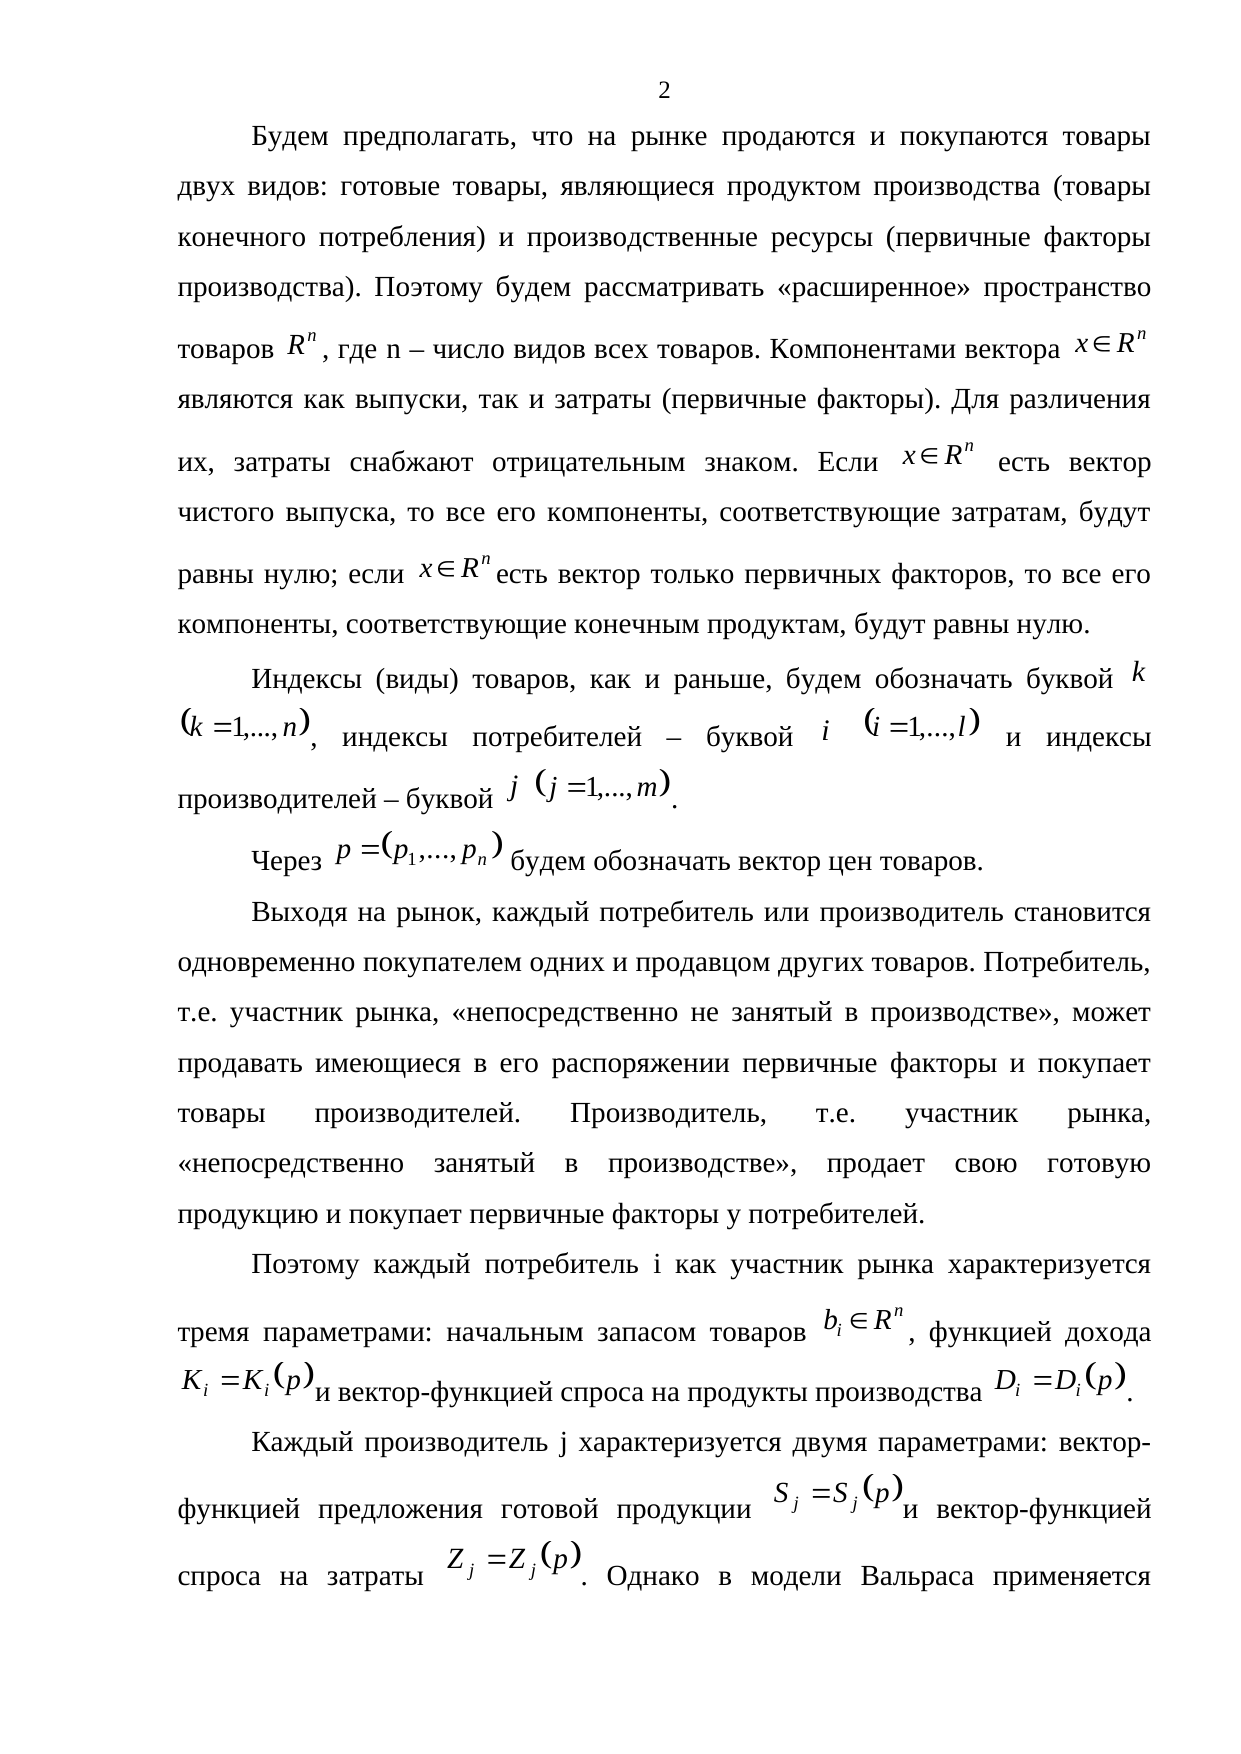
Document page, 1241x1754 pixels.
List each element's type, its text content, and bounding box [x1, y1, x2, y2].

text Индексы (виды) товаров, как и раньше, будем обозначать буквой , индексы потребителей – буквой и индексы производителей – буквой . [177, 657, 1152, 815]
text Через будем обозначать вектор цен товаров. [177, 832, 1152, 877]
text Поэтому каждый потребитель i как участник рынка характеризуется тремя параметрами: начальным запасом товаров , функцией дохода и вектор-функцией спроса на продукты производства . [177, 1246, 1152, 1408]
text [177, 1424, 1152, 1592]
text Будем предполагать, что на рынке продаются и покупаются товары двух видов: готовые товары, являющиеся продуктом производства (товары конечного потребления) и производственные ресурсы (первичные факторы производства). Поэтому будем рассматривать «расширенное» пространство товаров , где n – число видов всех товаров. Компонентами вектора являются как выпуски, так и затраты (первичные факторы). Для различения их, затраты снабжают отрицательным знаком. Если есть вектор чистого выпуска, то все его компоненты, соответствующие затратам, будут равны нулю; если есть вектор только первичных факторов, то все его компоненты, соответствующие конечным продуктам, будут равны нулю. [177, 118, 1152, 640]
text Выходя на рынок, каждый потребитель или производитель становится одновременно покупателем одних и продавцом других товаров. Потребитель, т.е. участник рынка, «непосредственно не занятый в производстве», может продавать имеющиеся в его распоряжении первичные факторы и покупает товары производителей. Производитель, т.е. участник рынка, «непосредственно занятый в производстве», продает свою готовую продукцию и покупает первичные факторы у потребителей. [177, 894, 1152, 1229]
